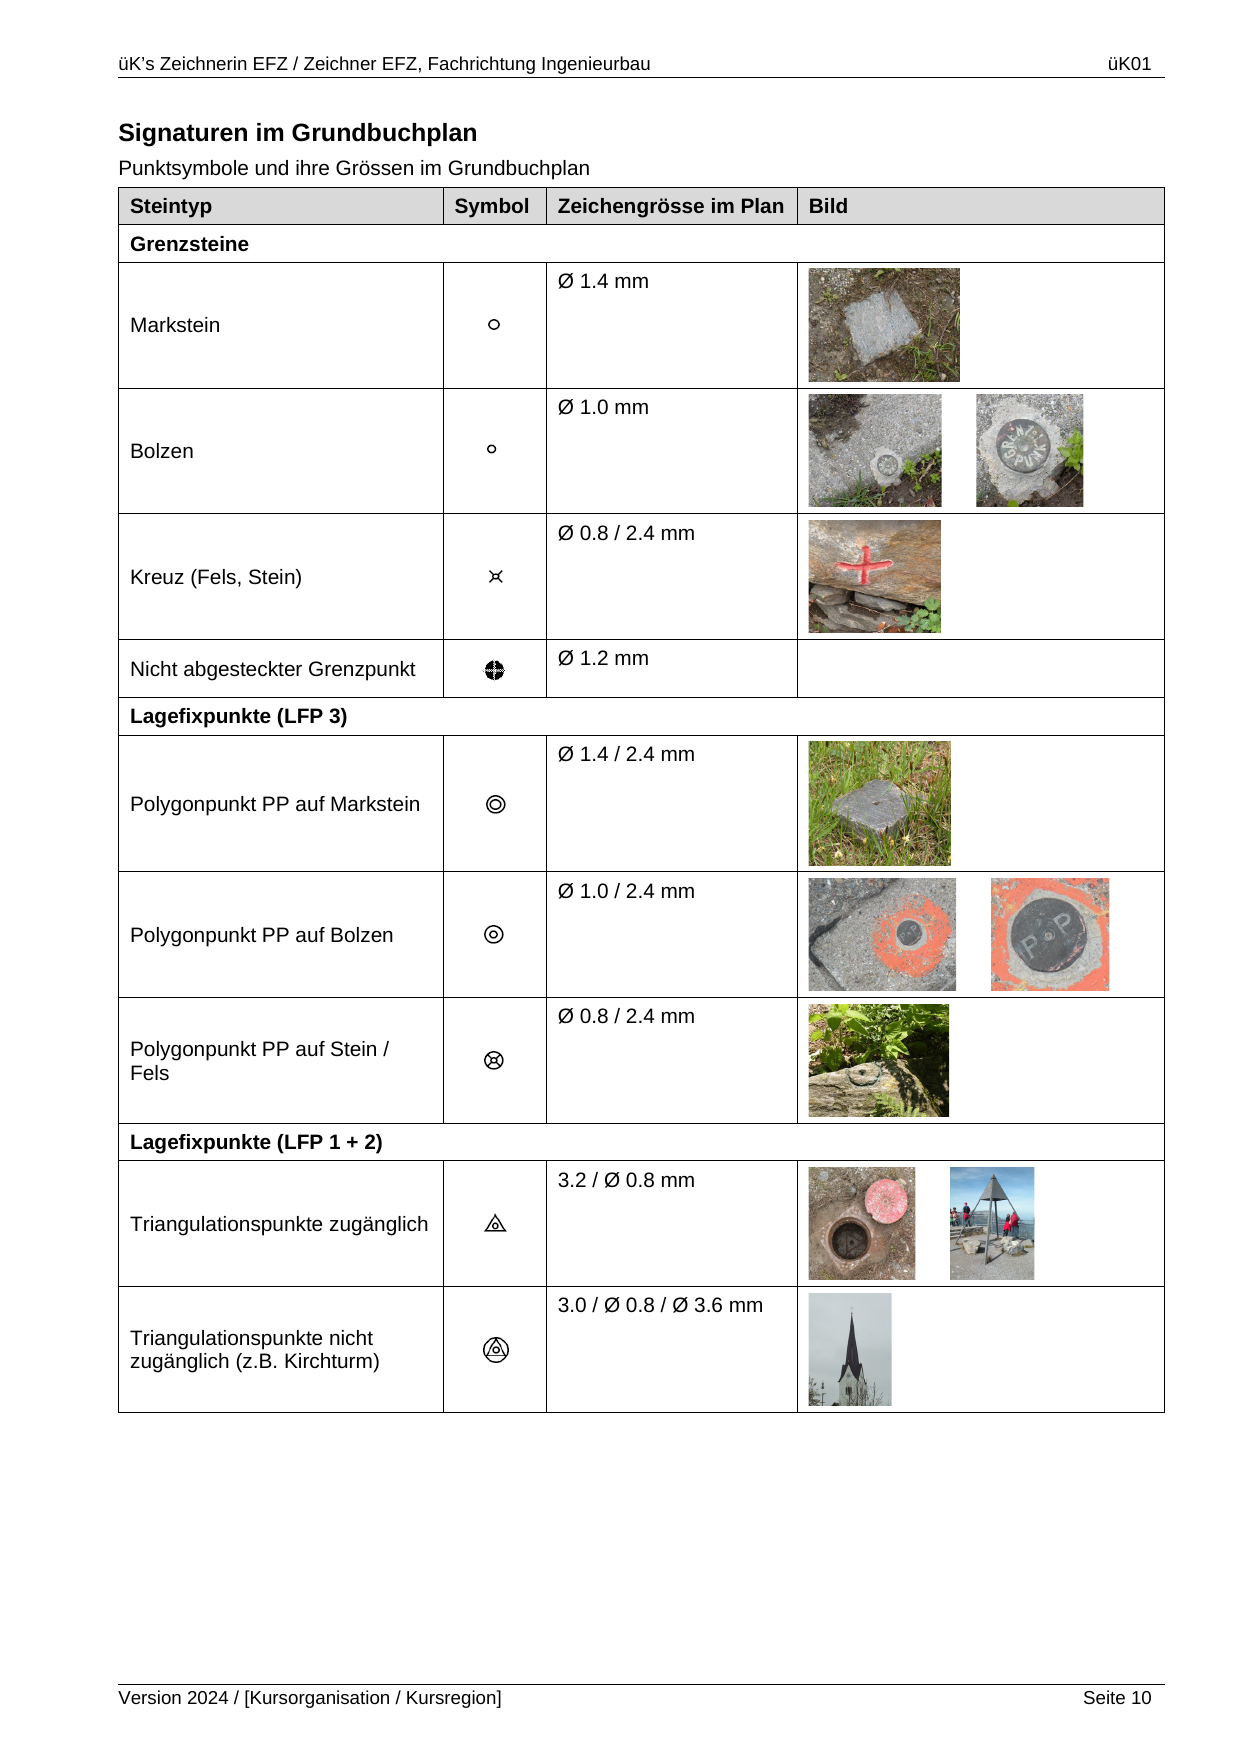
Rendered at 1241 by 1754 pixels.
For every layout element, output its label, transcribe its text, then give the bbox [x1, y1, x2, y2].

table_cell [798, 640, 1164, 697]
table_cell [798, 1161, 1164, 1286]
text Signaturen im Grundbuchplan [118, 118, 1165, 147]
table_cell Triangulationspunkte nicht zugänglich (z.B. Kirchturm) [119, 1287, 443, 1412]
table_cell [798, 736, 1164, 871]
table_header Symbol [444, 188, 546, 224]
table_cell [798, 389, 1164, 513]
table_cell Polygonpunkt PP auf Bolzen [119, 872, 443, 997]
table_cell Triangulationspunkte zugänglich [119, 1161, 443, 1286]
table_cell Ø 0.8 / 2.4 mm [547, 514, 797, 639]
table_cell [798, 1287, 1164, 1412]
table_cell Polygonpunkt PP auf Stein / Fels [119, 998, 443, 1123]
table_header Steintyp [119, 188, 443, 224]
table_cell Markstein [119, 263, 443, 387]
table_cell [444, 998, 546, 1123]
table_cell 3.2 / Ø 0.8 mm [547, 1161, 797, 1286]
table_cell [798, 514, 1164, 639]
table_cell Ø 0.8 / 2.4 mm [547, 998, 797, 1123]
table_cell [444, 263, 546, 387]
table_cell Ø 1.0 mm [547, 389, 797, 513]
table_cell [444, 1161, 546, 1286]
table_cell Kreuz (Fels, Stein) [119, 514, 443, 639]
table_cell Ø 1.0 / 2.4 mm [547, 872, 797, 997]
table_cell Ø 1.2 mm [547, 640, 797, 697]
table_cell Ø 1.4 / 2.4 mm [547, 736, 797, 871]
table_cell Polygonpunkt PP auf Markstein [119, 736, 443, 871]
table_cell [444, 1287, 546, 1412]
table_cell [444, 872, 546, 997]
table_cell Lagefixpunkte (LFP 3) [119, 698, 1164, 734]
table_cell Nicht abgesteckter Grenzpunkt [119, 640, 443, 697]
table_header Zeichengrösse im Plan [547, 188, 797, 224]
table_cell Grenzsteine [119, 225, 1164, 262]
table_cell Lagefixpunkte (LFP 1 + 2) [119, 1124, 1164, 1160]
table_cell [798, 872, 1164, 997]
table_cell Bolzen [119, 389, 443, 513]
text Punktsymbole und ihre Grössen im Grundbuchplan [118, 156, 1165, 179]
table_cell [444, 389, 546, 513]
table_cell [798, 263, 1164, 387]
table_cell [444, 640, 546, 697]
table_cell [798, 998, 1164, 1123]
table_cell [444, 514, 546, 639]
table_cell Ø 1.4 mm [547, 263, 797, 387]
table_cell [444, 736, 546, 871]
table_header Bild [798, 188, 1164, 224]
table_cell 3.0 / Ø 0.8 / Ø 3.6 mm [547, 1287, 797, 1412]
